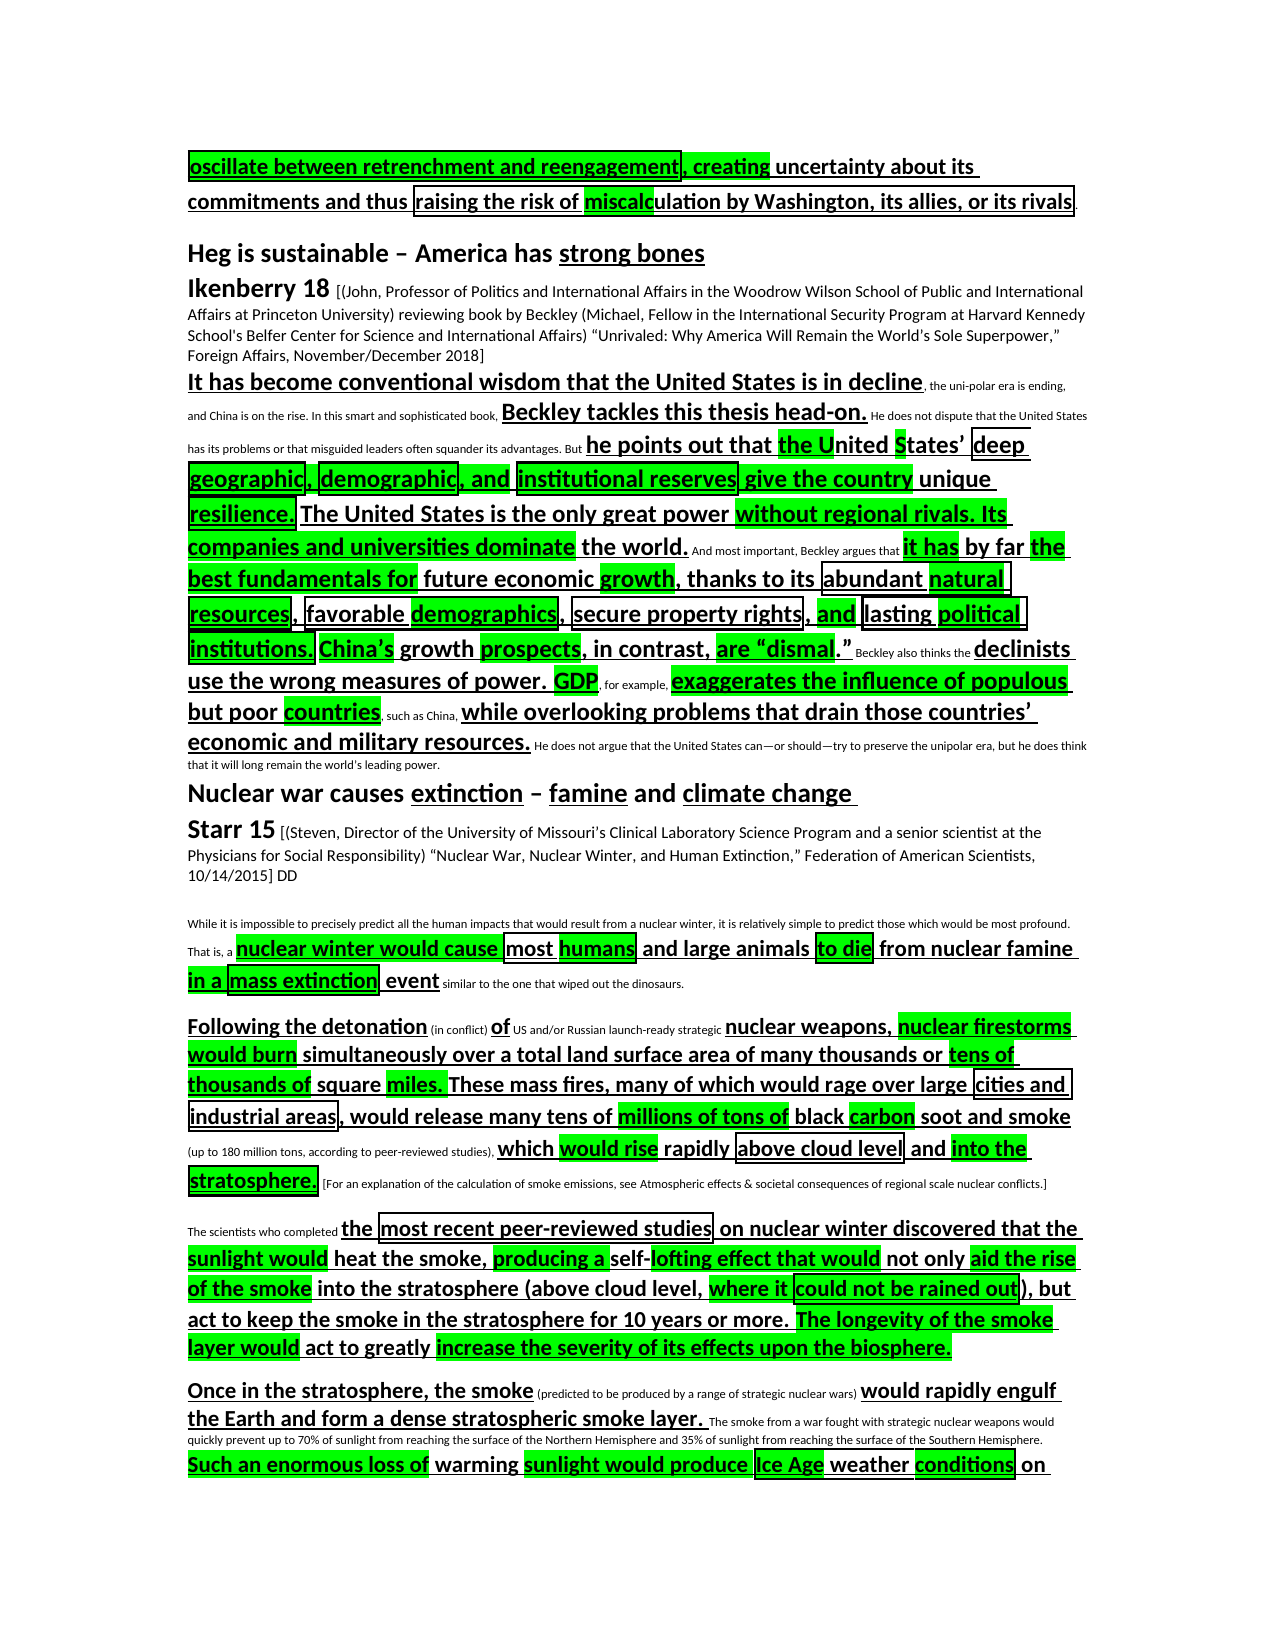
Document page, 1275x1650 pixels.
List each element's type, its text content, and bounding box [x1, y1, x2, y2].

subtitle Nuclear war causes extinction – famine and climate change [187, 776, 1087, 809]
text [187, 150, 1087, 217]
text The scientists who completed the most recent peer-reviewed studies on nuclear winter discovered that the sunlight would heat the smoke, producing a self-lofting effect that would not only aid the rise of the smoke into the stratosphere (above cloud level, where it could not be rained out), but act to keep the smoke in the stratosphere for 10 years or more. The longevity of the smoke layer would act to greatly increase the severity of its effects upon the biosphere. [187, 1212, 1087, 1361]
text It has become conventional wisdom that the United States is in decline, the uni-polar era is ending, and China is on the rise. In this smart and sophisticated book, Beckley tackles this thesis head-on. He does not dispute that the United States has its problems or that misguided leaders often squander its advantages. But he points out that the United States’ deep geographic, demographic, and institutional reserves give the country unique resilience. The United States is the only great power without regional rivals. Its companies and universities dominate the world. And most important, Beckley argues that it has by far the best fundamentals for future economic growth, thanks to its abundant natural resources, favorable demographics, secure property rights, and lasting political institutions. China’s growth prospects, in contrast, are “dismal.” Beckley also thinks the declinists use the wrong measures of power. GDP, for example, exaggerates the influence of populous but poor countries, such as China, while overlooking problems that drain those countries’ economic and military resources. He does not argue that the United States can—or should—try to preserve the unipolar era, but he does think that it will long remain the world’s leading power. [187, 366, 1087, 772]
text Following the detonation (in conflict) of US and/or Russian launch-ready strategic nuclear weapons, nuclear firestorms would burn simultaneously over a total land surface area of many thousands or tens of thousands of square miles. These mass fires, many of which would rage over large cities and industrial areas, would release many tens of millions of tons of black carbon soot and smoke (up to 180 million tons, according to peer-reviewed studies), which would rise rapidly above cloud level and into the stratosphere. [For an explanation of the calculation of smoke emissions, see Atmospheric effects & societal consequences of regional scale nuclear conflicts.] [187, 1012, 1087, 1197]
text Starr 15 [(Steven, Director of the University of Missouri’s Clinical Laboratory Science Program and a senior scientist at the Physicians for Social Responsibility) “Nuclear War, Nuclear Winter, and Human Extinction,” Federation of American Scientists, 10/14/2015] DD [187, 812, 1087, 886]
text While it is impossible to precisely predict all the human impacts that would result from a nuclear winter, it is relatively simple to predict those which would be most profound. That is, a nuclear winter would cause most humans and large animals to die from nuclear famine in a mass extinction event similar to the one that wiped out the dinosaurs. [187, 901, 1087, 996]
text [187, 1376, 1087, 1480]
subtitle Heg is sustainable – America has strong bones [187, 236, 1087, 269]
text Ikenberry 18 [(John, Professor of Politics and International Affairs in the Woodrow Wilson School of Public and International Affairs at Princeton University) reviewing book by Beckley (Michael, Fellow in the International Security Program at Harvard Kennedy School's Belfer Center for Science and International Affairs) “Unrivaled: Why America Will Remain the World’s Sole Superpower,” Foreign Affairs, November/December 2018] [187, 272, 1087, 366]
